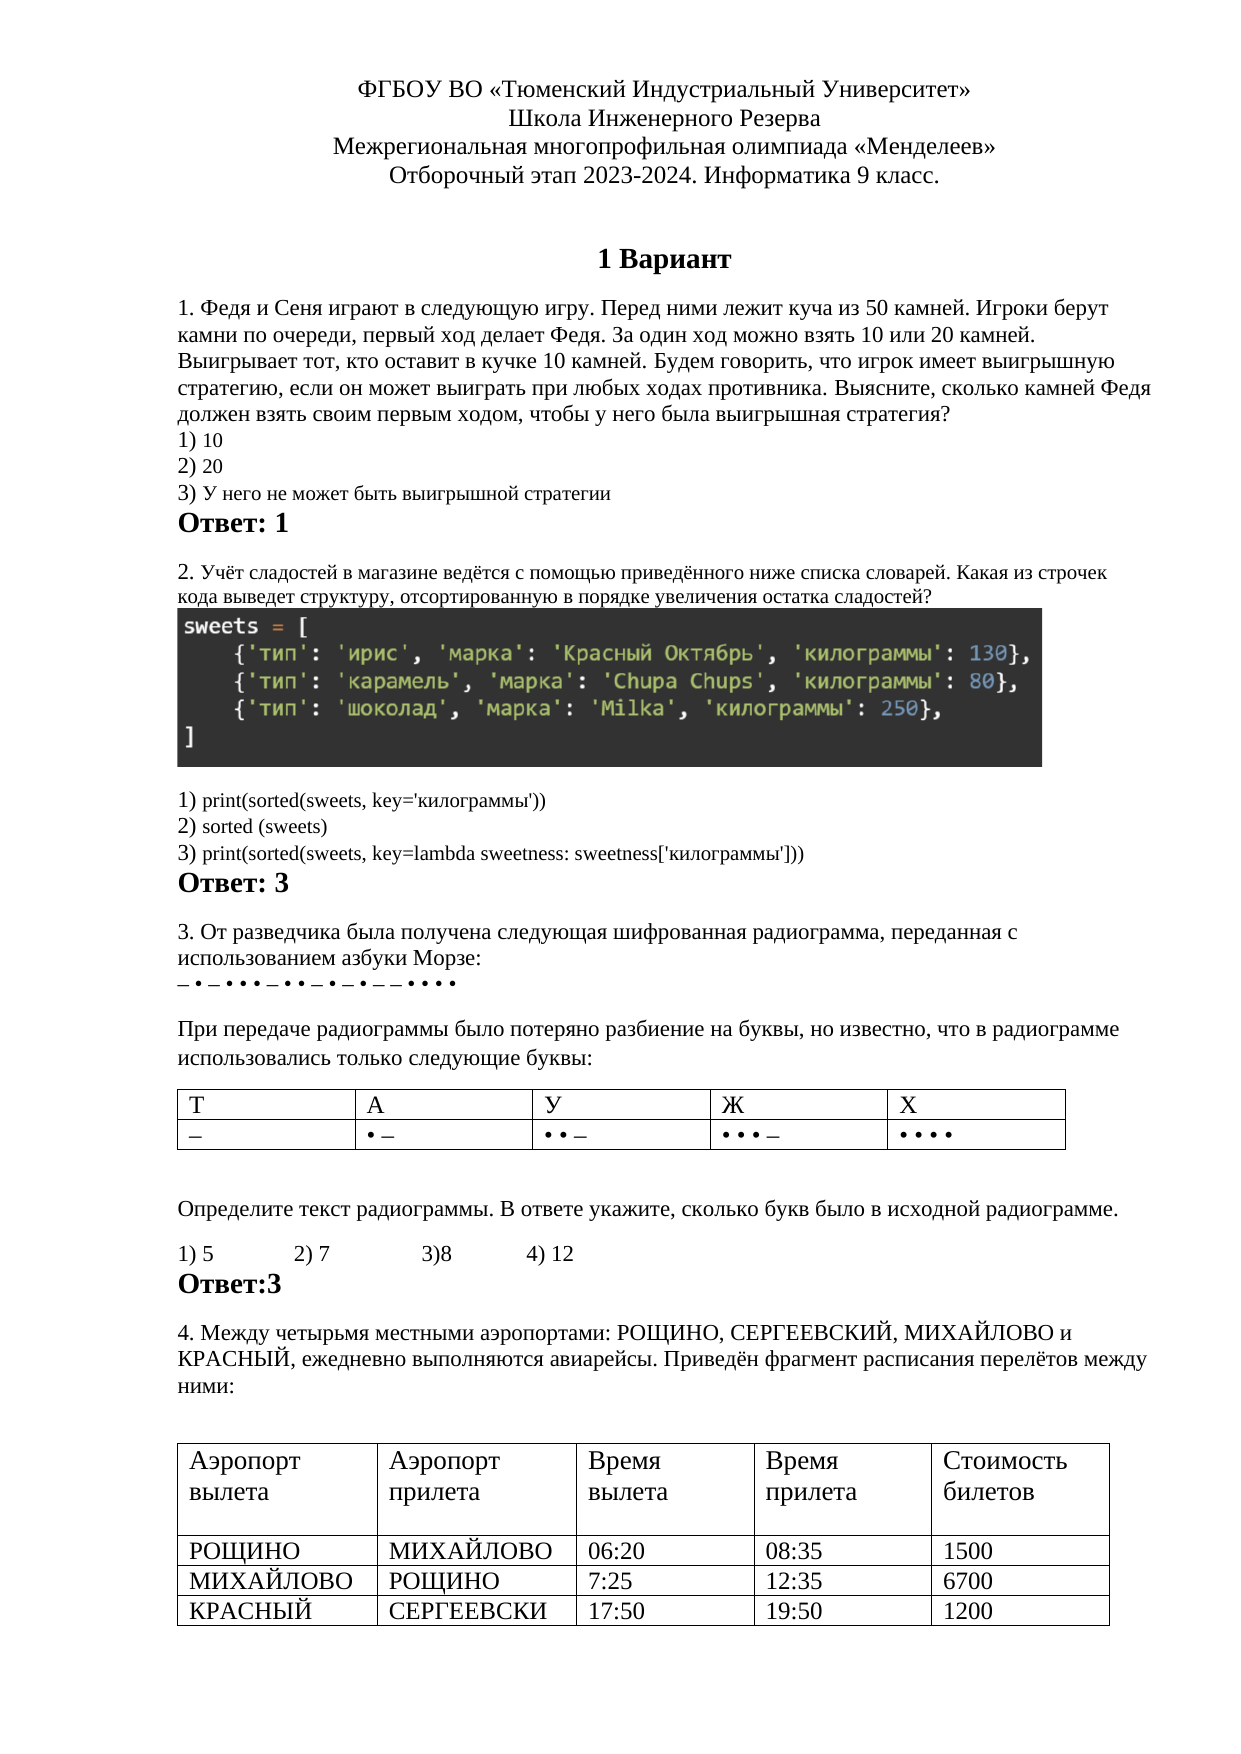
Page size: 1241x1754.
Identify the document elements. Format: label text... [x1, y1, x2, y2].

table_cell СЕРГЕЕВСКИЙ [378, 1596, 576, 1625]
table_cell РОЩИНО [378, 1566, 576, 1595]
table_header Аэропорт вылета [178, 1444, 377, 1535]
text – • – • • • – • • – • – • – – • • • • [177, 970, 1152, 997]
table_cell 6700 [932, 1566, 1109, 1595]
table_cell 19:50 [755, 1596, 931, 1625]
text Ответ: 1 [177, 505, 1152, 539]
table_cell • • • • [888, 1120, 1065, 1149]
table_cell • • • – [711, 1120, 887, 1149]
table_header Ж [711, 1090, 887, 1119]
table_cell КРАСНЫЙ [178, 1596, 377, 1625]
table_cell МИХАЙЛОВО [378, 1536, 576, 1565]
table_cell 06:20 [577, 1536, 754, 1565]
table_cell РОЩИНО [178, 1536, 377, 1565]
table_cell 7:25 [577, 1566, 754, 1595]
table_cell 1200 [932, 1596, 1109, 1625]
list 10 [177, 426, 1152, 453]
table_cell МИХАЙЛОВО [178, 1566, 377, 1595]
table_header Т [178, 1090, 355, 1119]
table_cell 08:35 [755, 1536, 931, 1565]
table_cell 12:35 [755, 1566, 931, 1595]
list Федя и Сеня играют в следующую игру. Перед ними лежит куча из 50 камней. Игроки берут камни по очереди, первый ход делает Федя. За один ход можно взять 10 или 20 камней. Выигрывает тот, кто оставит в кучке 10 камней. Будем говорить, что игрок имеет выигрышную стратегию, если он может выиграть при любых ходах противника. Выясните, сколько камней Федя должен взять своим первым ходом, чтобы у него была выигрышная стратегия? [177, 294, 1152, 426]
list От разведчика была получена следующая шифрованная радиограмма, переданная с использованием азбуки Морзе: [177, 918, 1152, 970]
list 20 [177, 453, 1152, 479]
picture [177, 608, 1043, 767]
list Учёт сладостей в магазине ведётся с помощью приведённого ниже списка словарей. Какая из строчек кода выведет структуру, отсортированную в порядке увеличения остатка сладостей? [177, 558, 1152, 608]
list У него не может быть выигрышной стратегии [177, 479, 1152, 505]
table_header Время прилета [755, 1444, 931, 1535]
table_cell – [178, 1120, 355, 1149]
table_header А [356, 1090, 532, 1119]
table_header У [533, 1090, 710, 1119]
list sorted (sweets) [177, 812, 1152, 838]
text Ответ:3 [177, 1266, 1152, 1300]
text Определите текст радиограммы. В ответе укажите, сколько букв было в исходной радиограмме. [177, 1195, 1152, 1221]
list print(sorted(sweets, key=lambda sweetness: sweetness['килограммы'])) [177, 838, 1152, 865]
table_header Стоимость билетов [932, 1444, 1109, 1535]
text Ответ: 3 [177, 865, 1152, 898]
table_cell 17:50 [577, 1596, 754, 1625]
text При передаче радиограммы было потеряно разбиение на буквы, но известно, что в радиограмме использовались только следующие буквы: [177, 1016, 1152, 1070]
text 1 Вариант [177, 242, 1152, 275]
table_header Аэропорт прилета [378, 1444, 576, 1535]
table_cell • • – [533, 1120, 710, 1149]
list 5 2) 7 3)8 4) 12 [177, 1240, 1152, 1266]
table_cell 1500 [932, 1536, 1109, 1565]
table_cell • – [356, 1120, 532, 1149]
table_header Время вылета [577, 1444, 754, 1535]
table_header Х [888, 1090, 1065, 1119]
list Между четырьмя местными аэропортами: РОЩИНО, СЕРГЕЕВСКИЙ, МИХАЙЛОВО и КРАСНЫЙ, ежедневно выполняются авиарейсы. Приведён фрагмент расписания перелётов между ними: [177, 1319, 1152, 1398]
list print(sorted(sweets, key='килограммы')) [177, 786, 1152, 812]
